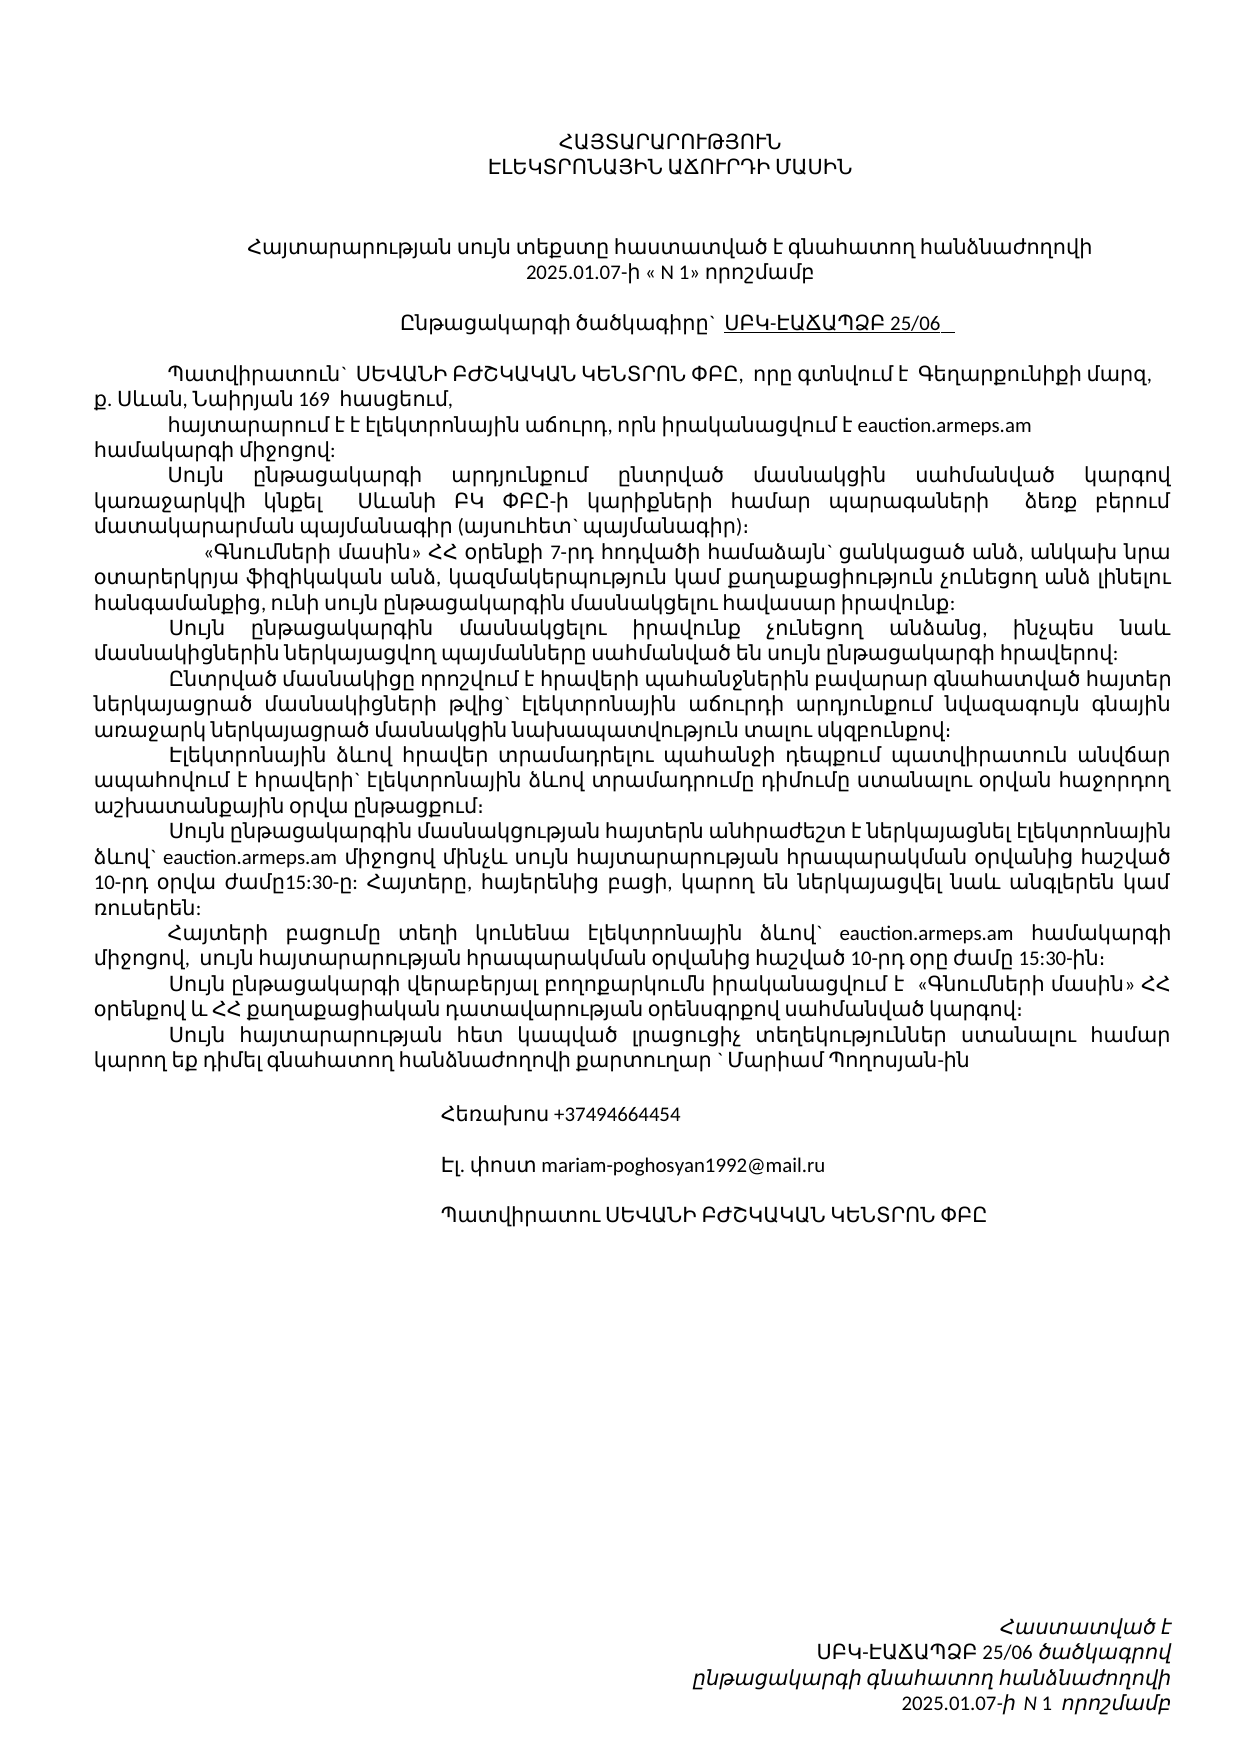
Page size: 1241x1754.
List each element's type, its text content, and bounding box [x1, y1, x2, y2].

text Սույն ընթացակարգի արդյունքում ընտրված մասնակցին սահմանված կարգով կառաջարկվի կնքել Սևանի ԲԿ ՓԲԸ-ի կարիքների համար պարագաների ձեռք բերում մատակարարման պայմանագիր (այսուհետ` պայմանագիր)։ [94, 463, 1171, 539]
text Էլեկտրոնային ձևով հրավեր տրամադրելու պահանջի դեպքում պատվիրատուն անվճար ապահովում է հրավերի` էլեկտրոնային ձևով տրամադրումը դիմումը ստանալու օրվան հաջորդող աշխատանքային օրվա ընթացքում։ [94, 742, 1171, 818]
text 2025.01.07 -ի N 1 որոշմամբ [94, 1690, 1171, 1716]
text Հայտերի բացումը տեղի կունենա էլեկտրոնային ձևով` eauction.armeps.am համակարգի միջոցով, սույն հայտարարության հրապարակման օրվանից հաշված 10-րդ օրը ժամը 15:30-ին։ [94, 920, 1171, 971]
text Էլ. փոստ mariam-poghosyan1992@mail.ru [94, 1152, 1171, 1177]
text Սույն ընթացակարգին մասնակցության հայտերն անհրաժեշտ է ներկայացնել էլեկտրոնային ձևով` eauction.armeps.am միջոցով մինչև սույն հայտարարության հրապարակման օրվանից հաշված 10-րդ օրվա ժամը15:30-ը: Հայտերը, հայերենից բացի, կարող են ներկայացվել նաև անգլերեն կամ ռուսերեն: [94, 818, 1171, 920]
text Սույն ընթացակարգի վերաբերյալ բողոքարկումն իրականացվում է «Գնումների մասին» ՀՀ օրենքով և ՀՀ քաղաքացիական դատավարության օրենսգրքով սահմանված կարգով։ [94, 971, 1171, 1022]
text ԷԼԵԿՏՐՈՆԱՅԻՆ ԱՃՈՒՐԴԻ ՄԱՍԻՆ [94, 154, 1171, 180]
text ՀԱՅՏԱՐԱՐՈՒԹՅՈՒՆ [94, 129, 1171, 154]
text Հաստատված է [94, 1614, 1171, 1639]
text Պատվիրատուն` ՍԵՎԱՆԻ ԲԺՇԿԱԿԱՆ ԿԵՆՏՐՈՆ ՓԲԸ, որը գտնվում է Գեղարքունիքի մարզ, ք. Սևան, Նաիրյան 169 հասցեում, [94, 361, 1171, 412]
text Սույն հայտարարության հետ կապված լրացուցիչ տեղեկություններ ստանալու համար կարող եք դիմել գնահատող հանձնաժողովի քարտուղար ` Մարիամ Պողոսյան-ին [94, 1022, 1171, 1073]
text 2025.01.07 -ի « N 1» որոշմամբ [94, 259, 1171, 285]
text Հեռախոս +37494664454 [94, 1101, 1171, 1126]
text ՍԲԿ-ԷԱՃԱՊՁԲ 25/06 ծածկագրով [94, 1639, 1171, 1665]
text Հայտարարության սույն տեքստը հաստատված է գնահատող հանձնաժողովի [94, 234, 1171, 259]
text «Գնումների մասին» ՀՀ օրենքի 7-րդ հոդվածի համաձայն` ցանկացած անձ, անկախ նրա օտարերկրյա ֆիզիկական անձ, կազմակերպություն կամ քաղաքացիություն չունեցող անձ լինելու հանգամանքից, ունի սույն ընթացակարգին մասնակցելու հավասար իրավունք: [94, 539, 1171, 615]
text Ընտրված մասնակիցը որոշվում է հրավերի պահանջներին բավարար գնահատված հայտեր ներկայացրած մասնակիցների թվից` էլեկտրոնային աճուրդի արդյունքում նվազագույն գնային առաջարկ ներկայացրած մասնակցին նախապատվություն տալու սկզբունքով։ [94, 666, 1171, 742]
text հայտարարում է է էլեկտրոնային աճուրդ, որն իրականացվում է eauction.armeps.am համակարգի միջոցով: [94, 412, 1171, 463]
text Ընթացակարգի ծածկագիրը` ՍԲԿ-ԷԱՃԱՊՁԲ 25/06 [94, 310, 1171, 336]
text Սույն ընթացակարգին մասնակցելու իրավունք չունեցող անձանց, ինչպես նաև մասնակիցներին ներկայացվող պայմանները սահմանված են սույն ընթացակարգի հրավերով: [94, 615, 1171, 666]
text Պատվիրատու ՍԵՎԱՆԻ ԲԺՇԿԱԿԱՆ ԿԵՆՏՐՈՆ ՓԲԸ [94, 1203, 1171, 1228]
text ընթացակարգի գնահատող հանձնաժողովի [94, 1665, 1171, 1690]
